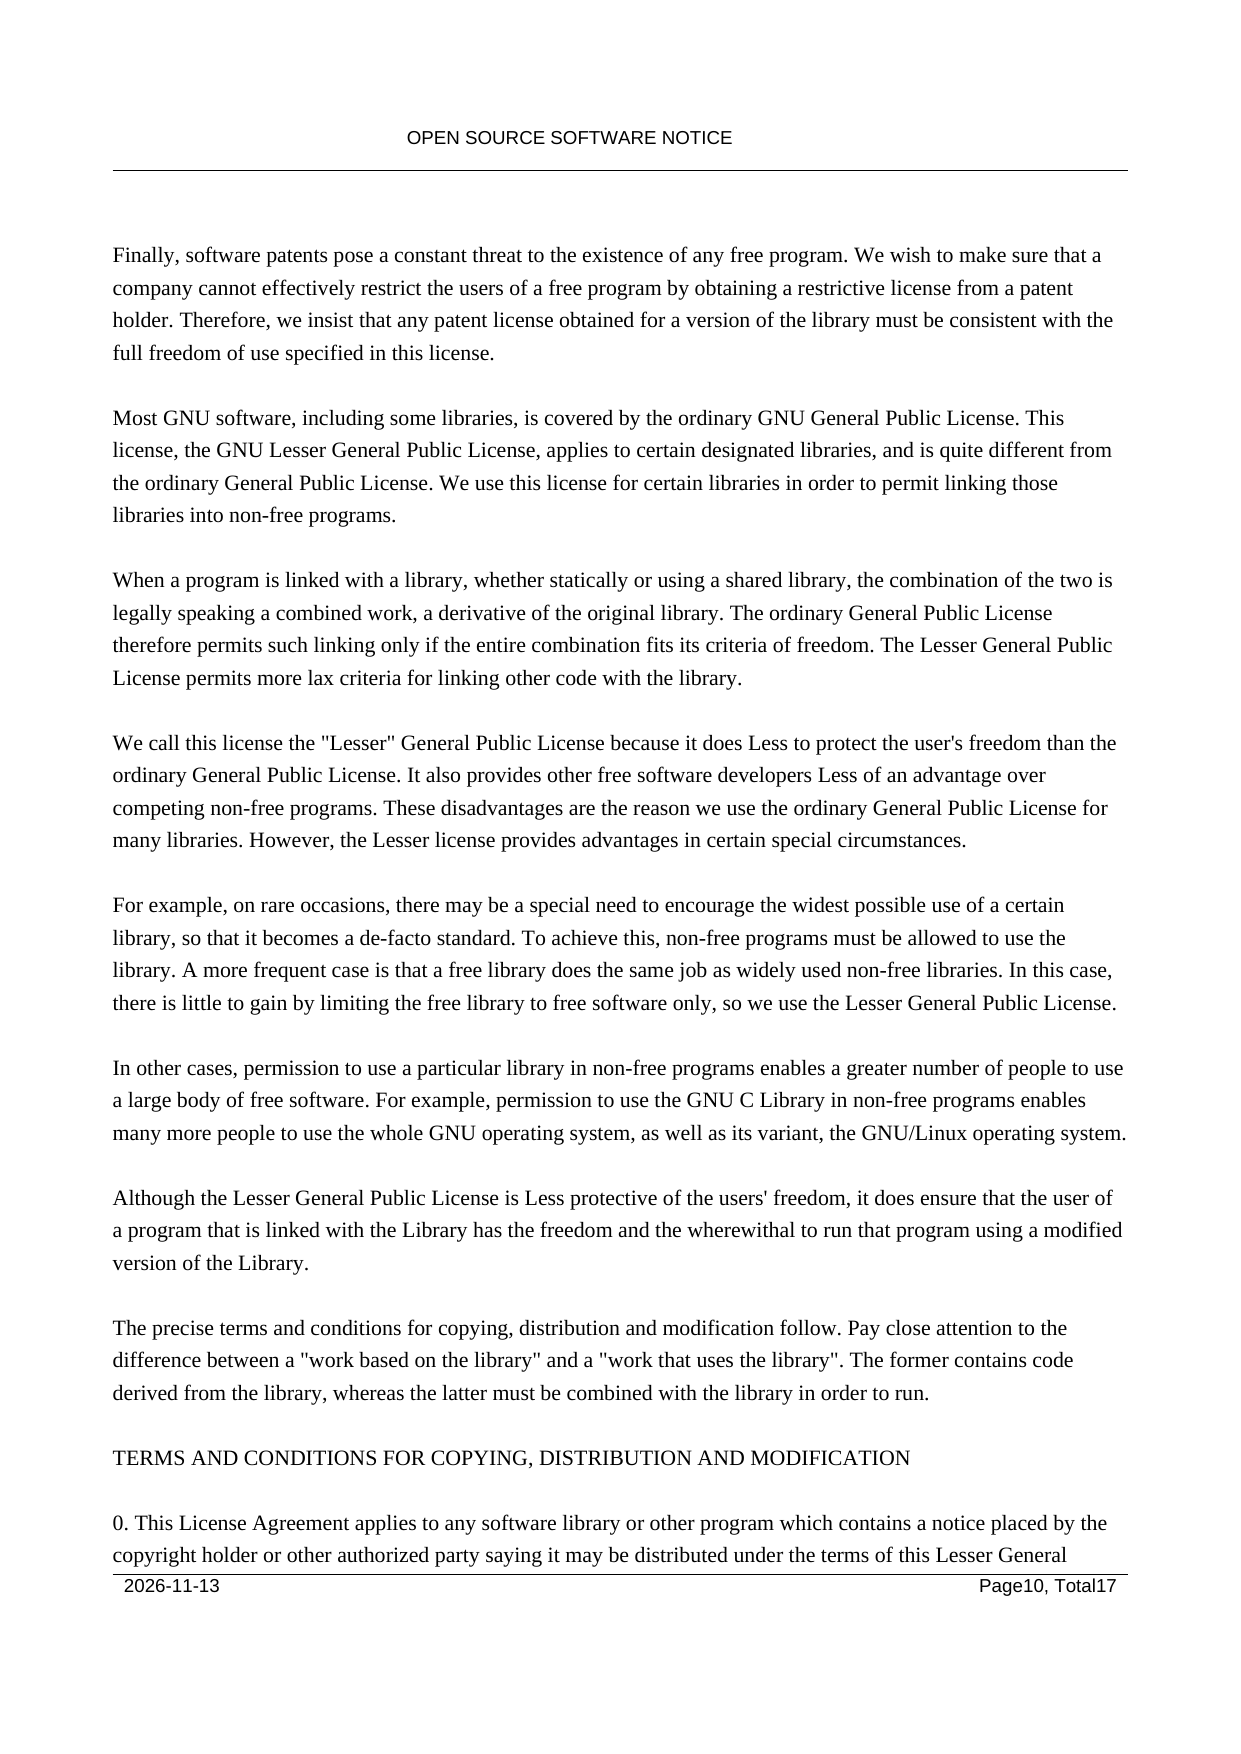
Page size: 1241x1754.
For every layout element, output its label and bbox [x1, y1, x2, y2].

text [112, 206, 1128, 1571]
